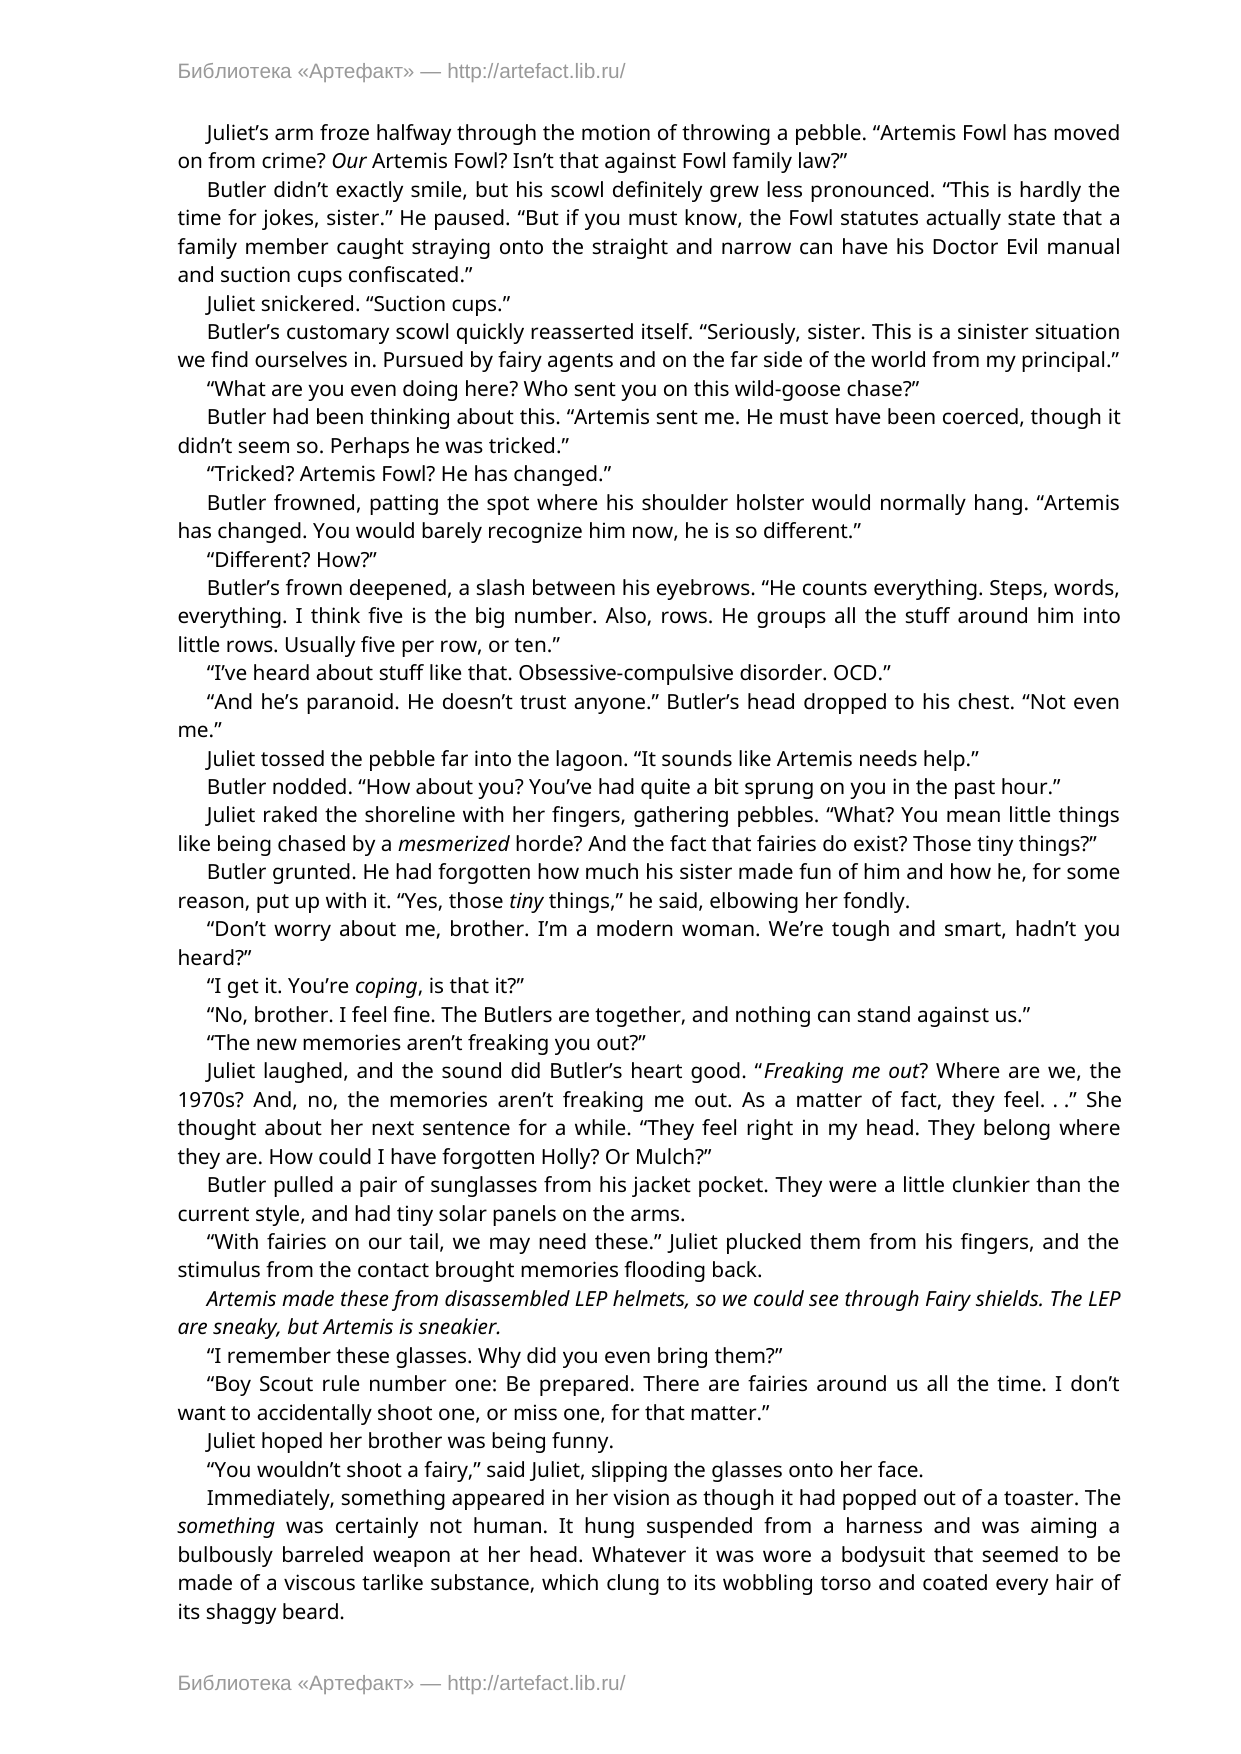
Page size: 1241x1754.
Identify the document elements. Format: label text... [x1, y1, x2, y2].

text “What are you even doing here? Who sent you on this wild-goose chase?” [177, 374, 1122, 402]
text “Different? How?” [177, 545, 1122, 573]
text “Don’t worry about me, brother. I’m a modern woman. We’re tough and smart, hadn’t you heard?” [177, 914, 1122, 971]
text “I get it. You’re coping, is that it?” [177, 971, 1122, 1000]
text “Boy Scout rule number one: Be prepared. There are fairies around us all the time. I don’t want to accidentally shoot one, or miss one, for that matter.” [177, 1369, 1122, 1426]
text “And he’s paranoid. He doesn’t trust anyone.” Butler’s head dropped to his chest. “Not even me.” [177, 687, 1122, 744]
text “I’ve heard about stuff like that. Obsessive-compulsive disorder. OCD.” [177, 658, 1122, 687]
text Butler pulled a pair of sunglasses from his jacket pocket. They were a little clunkier than the current style, and had tiny solar panels on the arms. [177, 1170, 1122, 1227]
text Butler grunted. He had forgotten how much his sister made fun of him and how he, for some reason, put up with it. “Yes, those tiny things,” he said, elbowing her fondly. [177, 857, 1122, 914]
text Juliet laughed, and the sound did Butler’s heart good. “Freaking me out? Where are we, the 1970s? And, no, the memories aren’t freaking me out. As a matter of fact, they feel. . .” She thought about her next sentence for a while. “They feel right in my head. They belong where they are. How could I have forgotten Holly? Or Mulch?” [177, 1057, 1122, 1170]
text Juliet raked the shoreline with her fingers, gathering pebbles. “What? You mean little things like being chased by a mesmerized horde? And the fact that fairies do exist? Those tiny things?” [177, 801, 1122, 857]
text Butler nodded. “How about you? You’ve had quite a bit sprung on you in the past hour.” [177, 772, 1122, 801]
text Juliet hoped her brother was being funny. [177, 1426, 1122, 1455]
text Butler didn’t exactly smile, but his scowl definitely grew less pronounced. “This is hardly the time for jokes, sister.” He paused. “But if you must know, the Fowl statutes actually state that a family member caught straying onto the straight and narrow can have his Doctor Evil manual and suction cups confiscated.” [177, 175, 1122, 289]
text Immediately, something appeared in her vision as though it had popped out of a toaster. The something was certainly not human. It hung suspended from a harness and was aiming a bulbously barreled weapon at her head. Whatever it was wore a bodysuit that seemed to be made of a viscous tarlike substance, which clung to its wobbling torso and coated every hair of its shaggy beard. [177, 1483, 1122, 1625]
text Butler’s customary scowl quickly reasserted itself. “Seriously, sister. This is a sinister situation we find ourselves in. Pursued by fairy agents and on the far side of the world from my principal.” [177, 317, 1122, 374]
text Juliet snickered. “Suction cups.” [177, 289, 1122, 317]
text Butler frowned, patting the spot where his shoulder holster would normally hang. “Artemis has changed. You would barely recognize him now, he is so different.” [177, 488, 1122, 545]
text “With fairies on our tail, we may need these.” Juliet plucked them from his fingers, and the stimulus from the contact brought memories flooding back. [177, 1227, 1122, 1284]
text “The new memories aren’t freaking you out?” [177, 1028, 1122, 1057]
text “Tricked? Artemis Fowl? He has changed.” [177, 459, 1122, 488]
text “You wouldn’t shoot a fairy,” said Juliet, slipping the glasses onto her face. [177, 1455, 1122, 1483]
text Artemis made these from disassembled LEP helmets, so we could see through Fairy shields. The LEP are sneaky, but Artemis is sneakier. [177, 1284, 1122, 1341]
text “I remember these glasses. Why did you even bring them?” [177, 1341, 1122, 1369]
text Butler’s frown deepened, a slash between his eyebrows. “He counts everything. Steps, words, everything. I think five is the big number. Also, rows. He groups all the stuff around him into little rows. Usually five per row, or ten.” [177, 573, 1122, 658]
text Butler had been thinking about this. “Artemis sent me. He must have been coerced, though it didn’t seem so. Perhaps he was tricked.” [177, 402, 1122, 459]
text Juliet tossed the pebble far into the lagoon. “It sounds like Artemis needs help.” [177, 744, 1122, 772]
text Juliet’s arm froze halfway through the motion of throwing a pebble. “Artemis Fowl has moved on from crime? Our Artemis Fowl? Isn’t that against Fowl family law?” [177, 118, 1122, 175]
text “No, brother. I feel fine. The Butlers are together, and nothing can stand against us.” [177, 1000, 1122, 1028]
